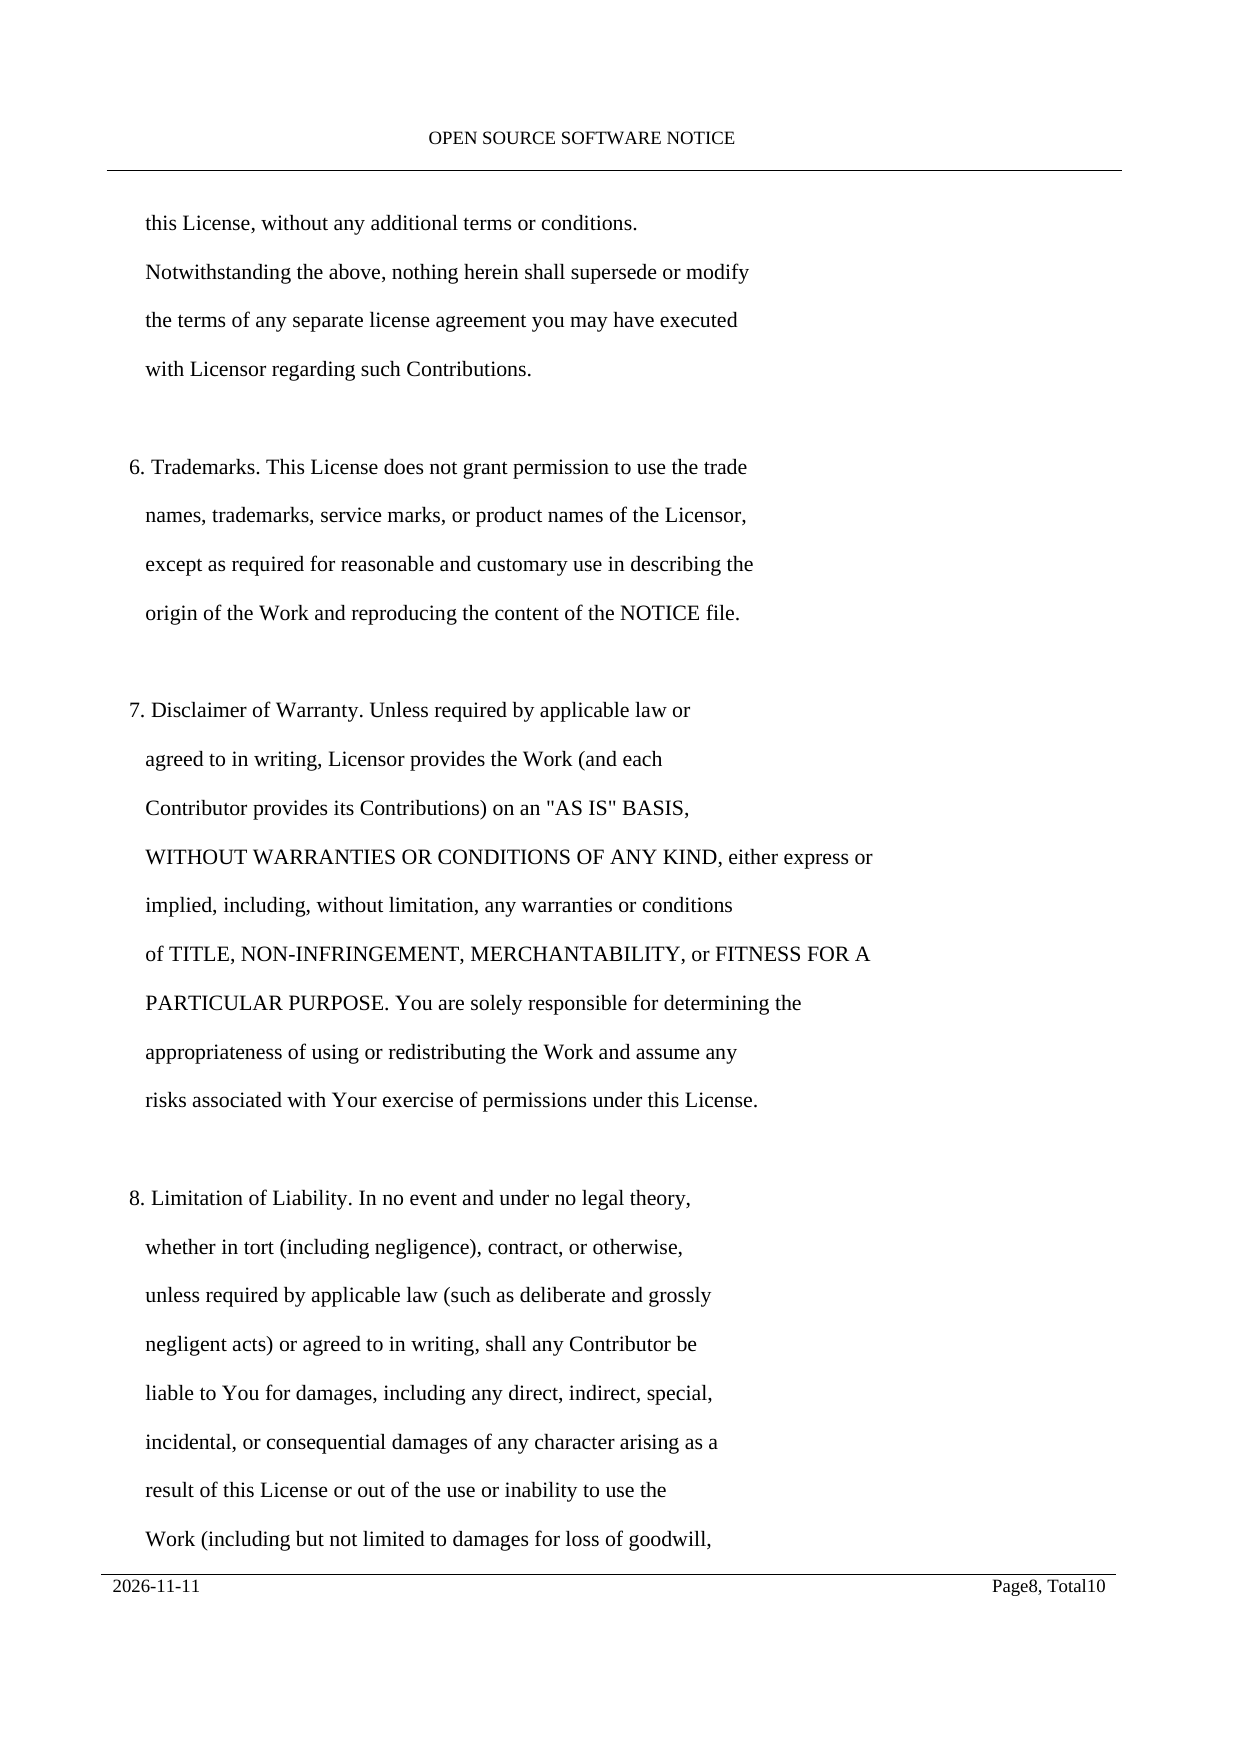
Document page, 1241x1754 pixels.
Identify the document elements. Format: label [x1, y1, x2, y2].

text [112, 206, 1128, 1555]
